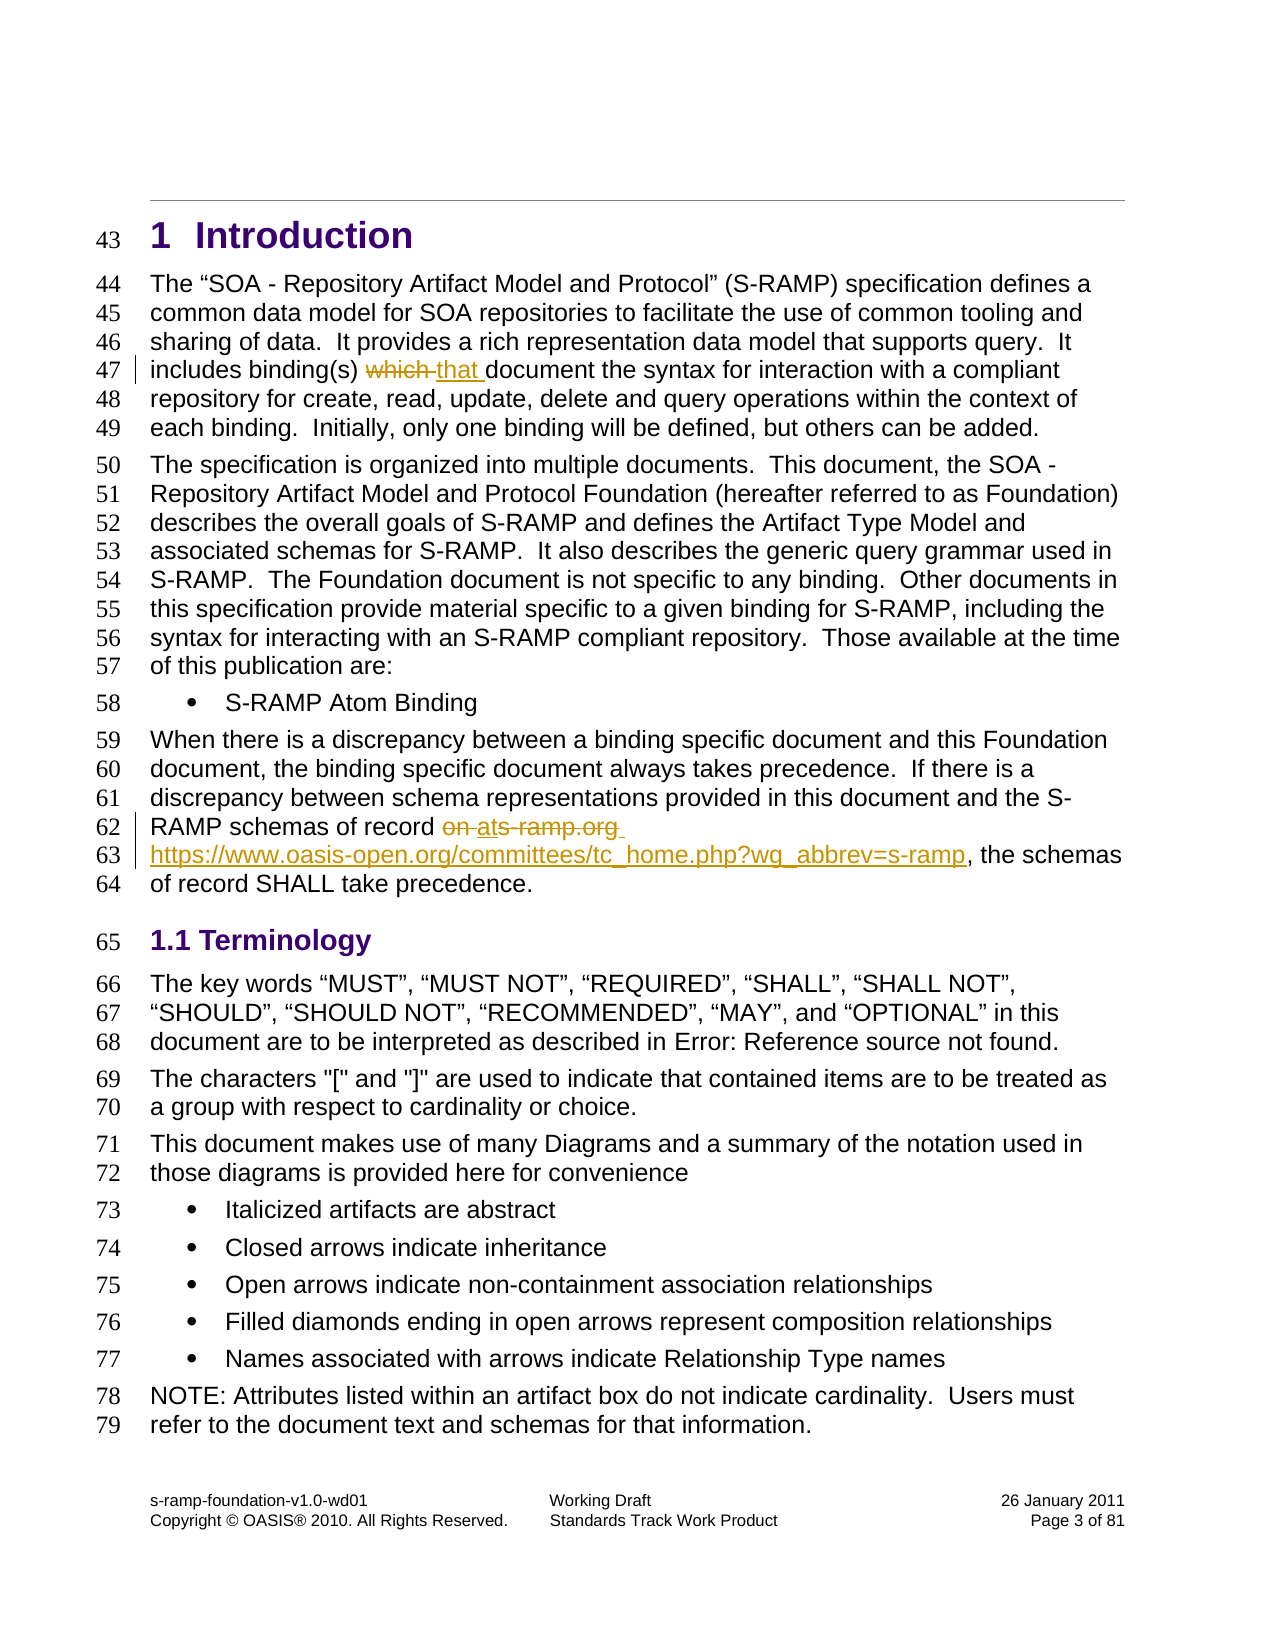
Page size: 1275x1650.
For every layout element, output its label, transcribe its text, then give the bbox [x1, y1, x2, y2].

text NOTE: Attributes listed within an artifact box do not indicate cardinality. Users must refer to the document text and schemas for that information. [150, 1381, 1125, 1439]
text The specification is organized into multiple documents. This document, the SOA - Repository Artifact Model and Protocol Foundation (hereafter referred to as Foundation) describes the overall goals of S-RAMP and defines the Artifact Type Model and associated schemas for S-RAMP. It also describes the generic query grammar used in S-RAMP. The Foundation document is not specific to any binding. Other documents in this specification provide material specific to a given binding for S-RAMP, including the syntax for interacting with an S-RAMP compliant repository. Those available at the time of this publication are: [150, 450, 1125, 680]
list Names associated with arrows indicate Relationship Type names [187, 1344, 1125, 1373]
list Italicized artifacts are abstract [187, 1195, 1125, 1224]
text When there is a discrepancy between a binding specific document and this Foundation document, the binding specific document always takes precedence. If there is a discrepancy between schema representations provided in this document and the S-RAMP schemas of record , the schemas of record SHALL take precedence. [150, 726, 1125, 898]
text The characters "[" and "]" are used to indicate that contained items are to be treated as a group with respect to cardinality or choice. [150, 1064, 1125, 1121]
text The key words “MUST”, “MUST NOT”, “REQUIRED”, “SHALL”, “SHALL NOT”, “SHOULD”, “SHOULD NOT”, “RECOMMENDED”, “MAY”, and “OPTIONAL” in this document are to be interpreted as described in [RFC2119]. [150, 969, 1125, 1055]
text This document makes use of many Diagrams and a summary of the notation used in those diagrams is provided here for convenience [150, 1129, 1125, 1187]
list Open arrows indicate non-containment association relationships [187, 1270, 1125, 1298]
list Filled diamonds ending in open arrows represent composition relationships [187, 1307, 1125, 1336]
subtitle Terminology [150, 923, 1125, 957]
list Closed arrows indicate inheritance [187, 1232, 1125, 1261]
list S-RAMP Atom Binding [187, 688, 1125, 717]
text The “SOA - Repository Artifact Model and Protocol” (S-RAMP) specification defines a common data model for SOA repositories to facilitate the use of common tooling and sharing of data. It provides a rich representation data model that supports query. It includes binding(s) document the syntax for interaction with a compliant repository for create, read, update, delete and query operations within the context of each binding. Initially, only one binding will be defined, but others can be added. [150, 269, 1125, 442]
subtitle Introduction [150, 201, 1125, 257]
